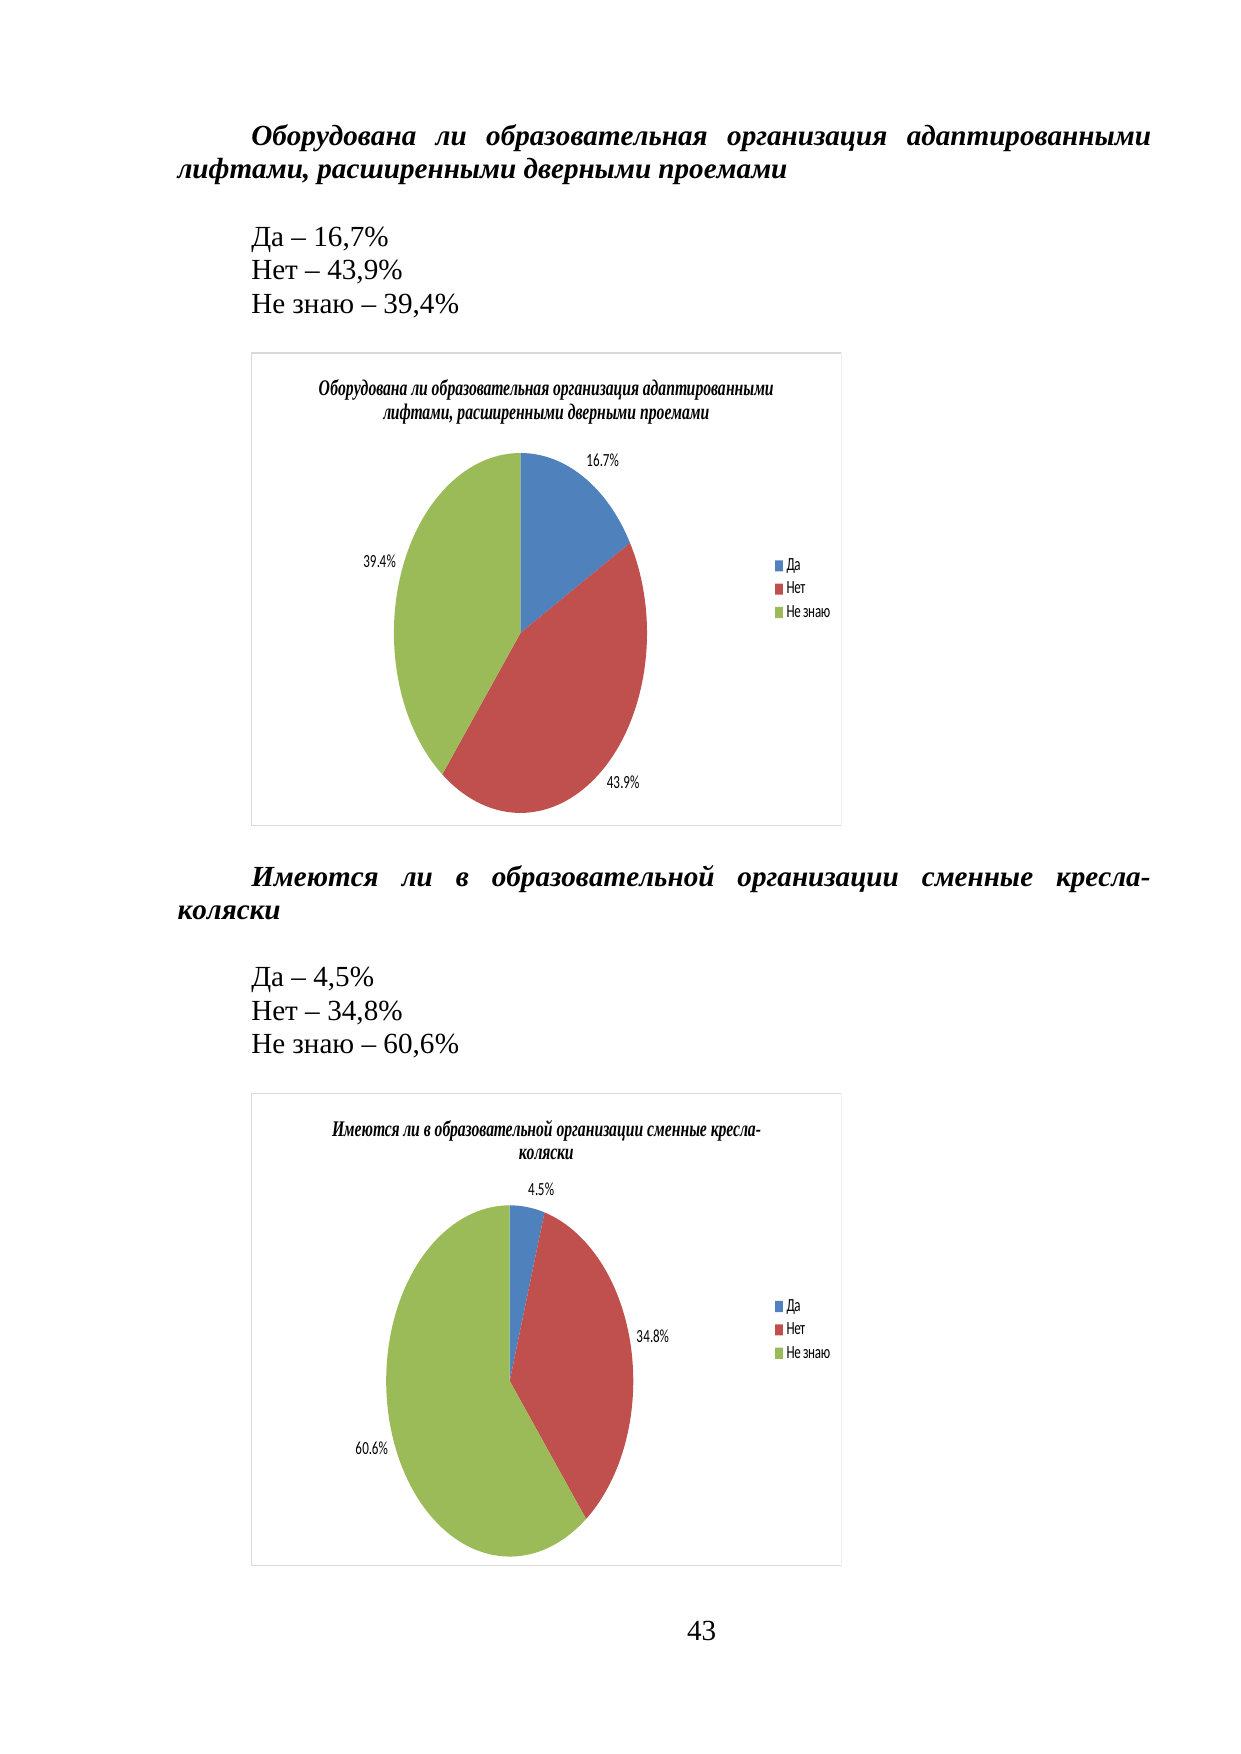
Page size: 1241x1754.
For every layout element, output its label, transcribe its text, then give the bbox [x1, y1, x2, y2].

text Нет – 34,8% [177, 993, 1152, 1027]
text Имеются ли в образовательной организации сменные кресла-коляски [177, 859, 1152, 926]
text Нет – 43,9% [177, 252, 1152, 286]
text Не знаю – 39,4% [177, 286, 1152, 319]
text Да – 4,5% [177, 959, 1152, 993]
text Оборудована ли образовательная организация адаптированными лифтами, расширенными дверными проемами [177, 118, 1152, 185]
text Не знаю – 60,6% [177, 1027, 1152, 1060]
text Да – 16,7% [177, 219, 1152, 252]
